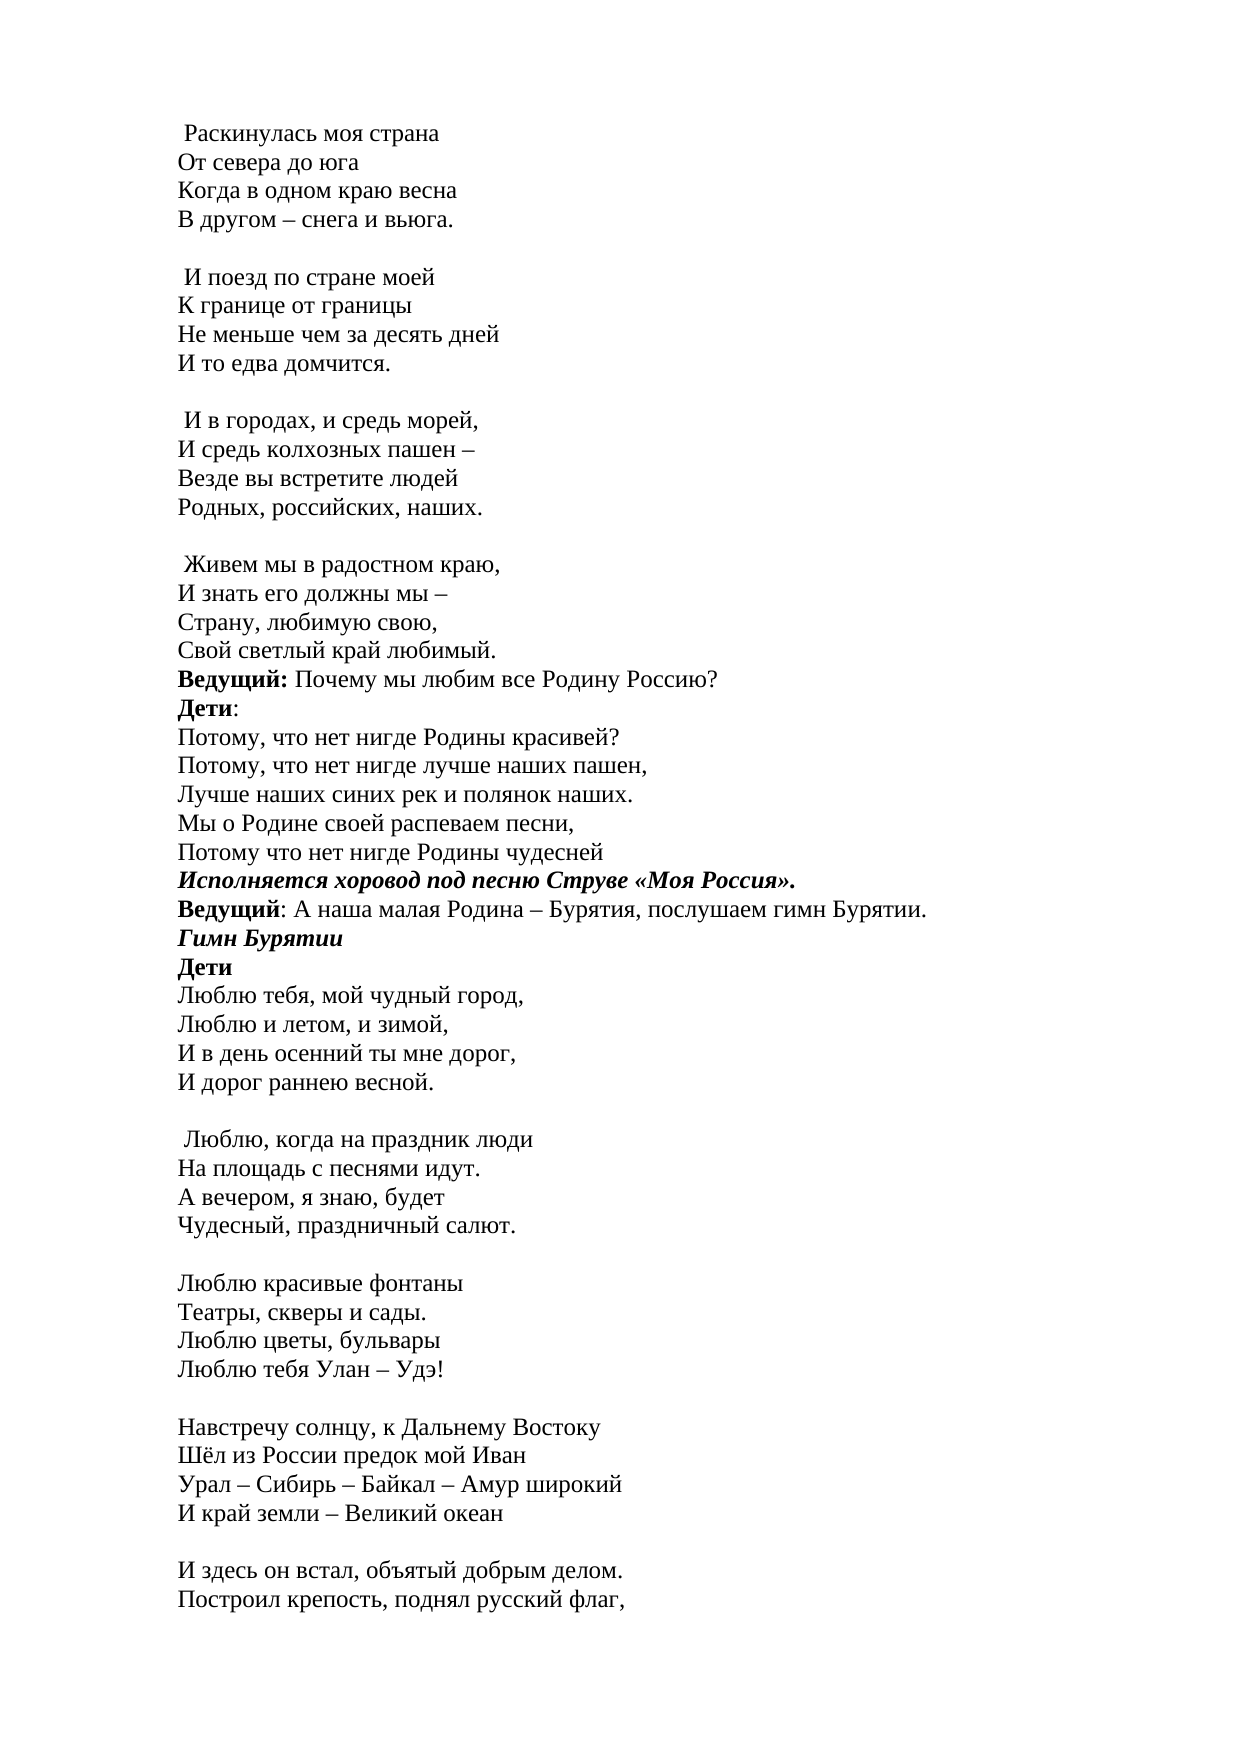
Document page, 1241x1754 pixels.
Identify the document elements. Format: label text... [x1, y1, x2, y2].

text И в день осенний ты мне дорог, [177, 1038, 1152, 1067]
text Потому что нет нигде Родины чудесней [177, 837, 1152, 866]
text И знать его должны мы – [177, 578, 1152, 607]
text Урал – Сибирь – Байкал – Амур широкий [177, 1469, 1152, 1498]
text Гимн Бурятии [177, 923, 1152, 952]
text Мы о Родине своей распеваем песни, [177, 808, 1152, 837]
text Исполняется хоровод под песню Струве «Моя Россия». [177, 866, 1152, 894]
text И средь колхозных пашен – [177, 434, 1152, 463]
text Люблю, когда на праздник люди [177, 1124, 1152, 1153]
text Люблю тебя Улан – Удэ! [177, 1354, 1152, 1383]
text Живем мы в радостном краю, [177, 549, 1152, 578]
text И здесь он встал, объятый добрым делом. [177, 1556, 1152, 1584]
text В другом – снега и вьюга. [177, 204, 1152, 233]
text Раскинулась моя страна [177, 118, 1152, 147]
text Построил крепость, поднял русский флаг, [177, 1584, 1152, 1613]
text Ведущий: А наша малая Родина – Бурятия, послушаем гимн Бурятии. [177, 894, 1152, 923]
text И дорог раннею весной. [177, 1067, 1152, 1096]
text Не меньше чем за десять дней [177, 319, 1152, 348]
text На площадь с песнями идут. [177, 1153, 1152, 1182]
text Ведущий: Почему мы любим все Родину Россию? [177, 664, 1152, 693]
text И поезд по стране моей [177, 262, 1152, 291]
text Свой светлый край любимый. [177, 636, 1152, 664]
text Лучше наших синих рек и полянок наших. [177, 779, 1152, 808]
text Когда в одном краю весна [177, 176, 1152, 204]
text Чудесный, праздничный салют. [177, 1211, 1152, 1239]
text Дети: [177, 693, 1152, 722]
text Потому, что нет нигде Родины красивей? [177, 722, 1152, 751]
text Везде вы встретите людей [177, 463, 1152, 492]
text Люблю тебя, мой чудный город, [177, 981, 1152, 1009]
text Люблю красивые фонтаны [177, 1268, 1152, 1297]
text От севера до юга [177, 147, 1152, 176]
text Страну, любимую свою, [177, 607, 1152, 636]
text Дети [177, 952, 1152, 981]
text Родных, российских, наших. [177, 492, 1152, 521]
text И то едва домчится. [177, 348, 1152, 377]
text И край земли – Великий океан [177, 1498, 1152, 1527]
text Потому, что нет нигде лучше наших пашен, [177, 751, 1152, 779]
text Навстречу солнцу, к Дальнему Востоку [177, 1412, 1152, 1441]
text И в городах, и средь морей, [177, 406, 1152, 434]
text Театры, скверы и сады. [177, 1297, 1152, 1326]
text К границе от границы [177, 291, 1152, 319]
text Шёл из России предок мой Иван [177, 1441, 1152, 1469]
text Люблю цветы, бульвары [177, 1326, 1152, 1354]
text А вечером, я знаю, будет [177, 1182, 1152, 1211]
text Люблю и летом, и зимой, [177, 1009, 1152, 1038]
